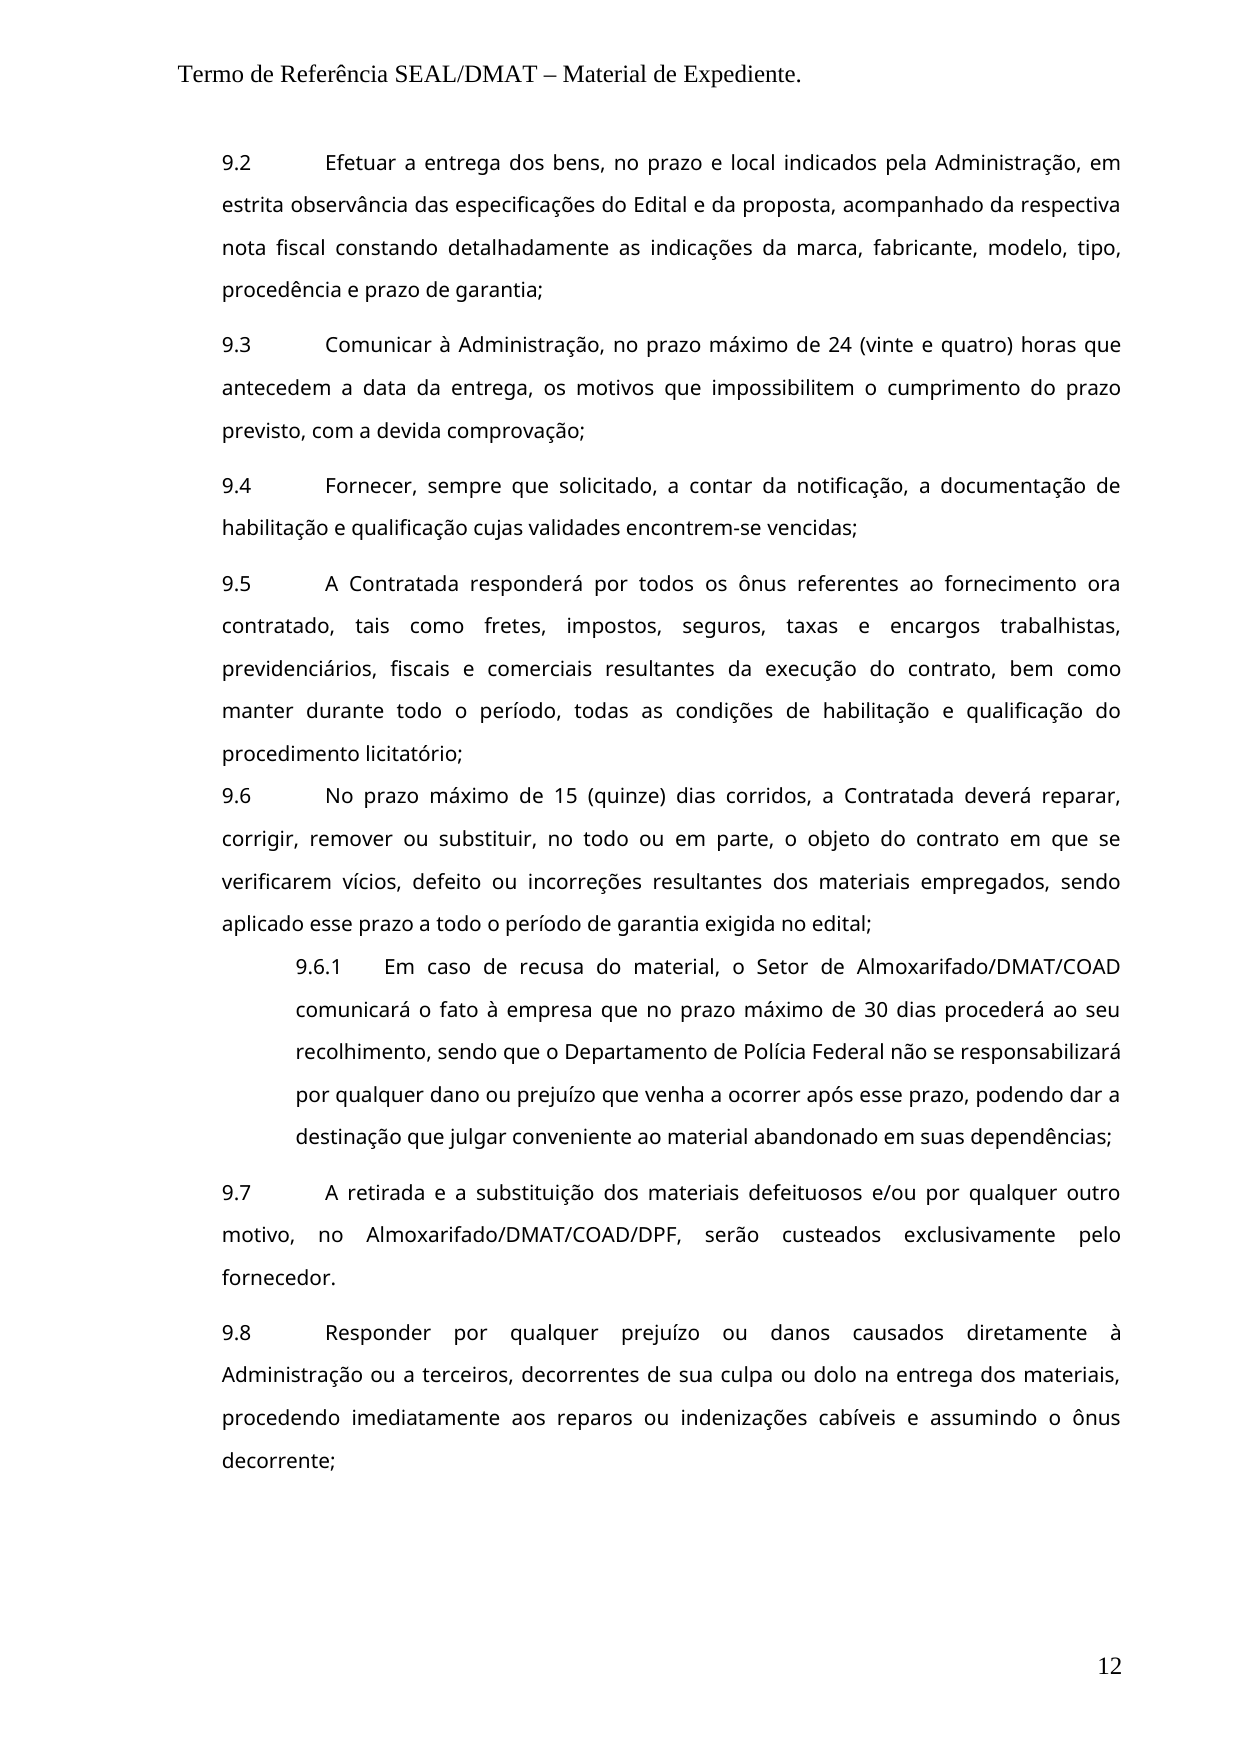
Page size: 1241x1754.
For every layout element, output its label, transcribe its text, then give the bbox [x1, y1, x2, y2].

list Responder por qualquer prejuízo ou danos causados diretamente à Administração ou a terceiros, decorrentes de sua culpa ou dolo na entrega dos materiais, procedendo imediatamente aos reparos ou indenizações cabíveis e assumindo o ônus decorrente; [222, 1318, 1122, 1474]
list Comunicar à Administração, no prazo máximo de 24 (vinte e quatro) horas que antecedem a data da entrega, os motivos que impossibilitem o cumprimento do prazo previsto, com a devida comprovação; [222, 331, 1122, 444]
list Fornecer, sempre que solicitado, a contar da notificação, a documentação de habilitação e qualificação cujas validades encontrem-se vencidas; [222, 471, 1122, 542]
list A Contratada responderá por todos os ônus referentes ao fornecimento ora contratado, tais como fretes, impostos, seguros, taxas e encargos trabalhistas, previdenciários, fiscais e comerciais resultantes da execução do contrato, bem como manter durante todo o período, todas as condições de habilitação e qualificação do procedimento licitatório; [222, 569, 1122, 767]
list A retirada e a substituição dos materiais defeituosos e/ou por qualquer outro motivo, no Almoxarifado/DMAT/COAD/DPF, serão custeados exclusivamente pelo fornecedor. [222, 1178, 1122, 1291]
list Em caso de recusa do material, o Setor de Almoxarifado/DMAT/COAD comunicará o fato à empresa que no prazo máximo de 30 dias procederá ao seu recolhimento, sendo que o Departamento de Polícia Federal não se responsabilizará por qualquer dano ou prejuízo que venha a ocorrer após esse prazo, podendo dar a destinação que julgar conveniente ao material abandonado em suas dependências; [295, 952, 1122, 1151]
list Efetuar a entrega dos bens, no prazo e local indicados pela Administração, em estrita observância das especificações do Edital e da proposta, acompanhado da respectiva nota fiscal constando detalhadamente as indicações da marca, fabricante, modelo, tipo, procedência e prazo de garantia; [222, 148, 1122, 304]
list No prazo máximo de 15 (quinze) dias corridos, a Contratada deverá reparar, corrigir, remover ou substituir, no todo ou em parte, o objeto do contrato em que se verificarem vícios, defeito ou incorreções resultantes dos materiais empregados, sendo aplicado esse prazo a todo o período de garantia exigida no edital; [222, 782, 1122, 938]
